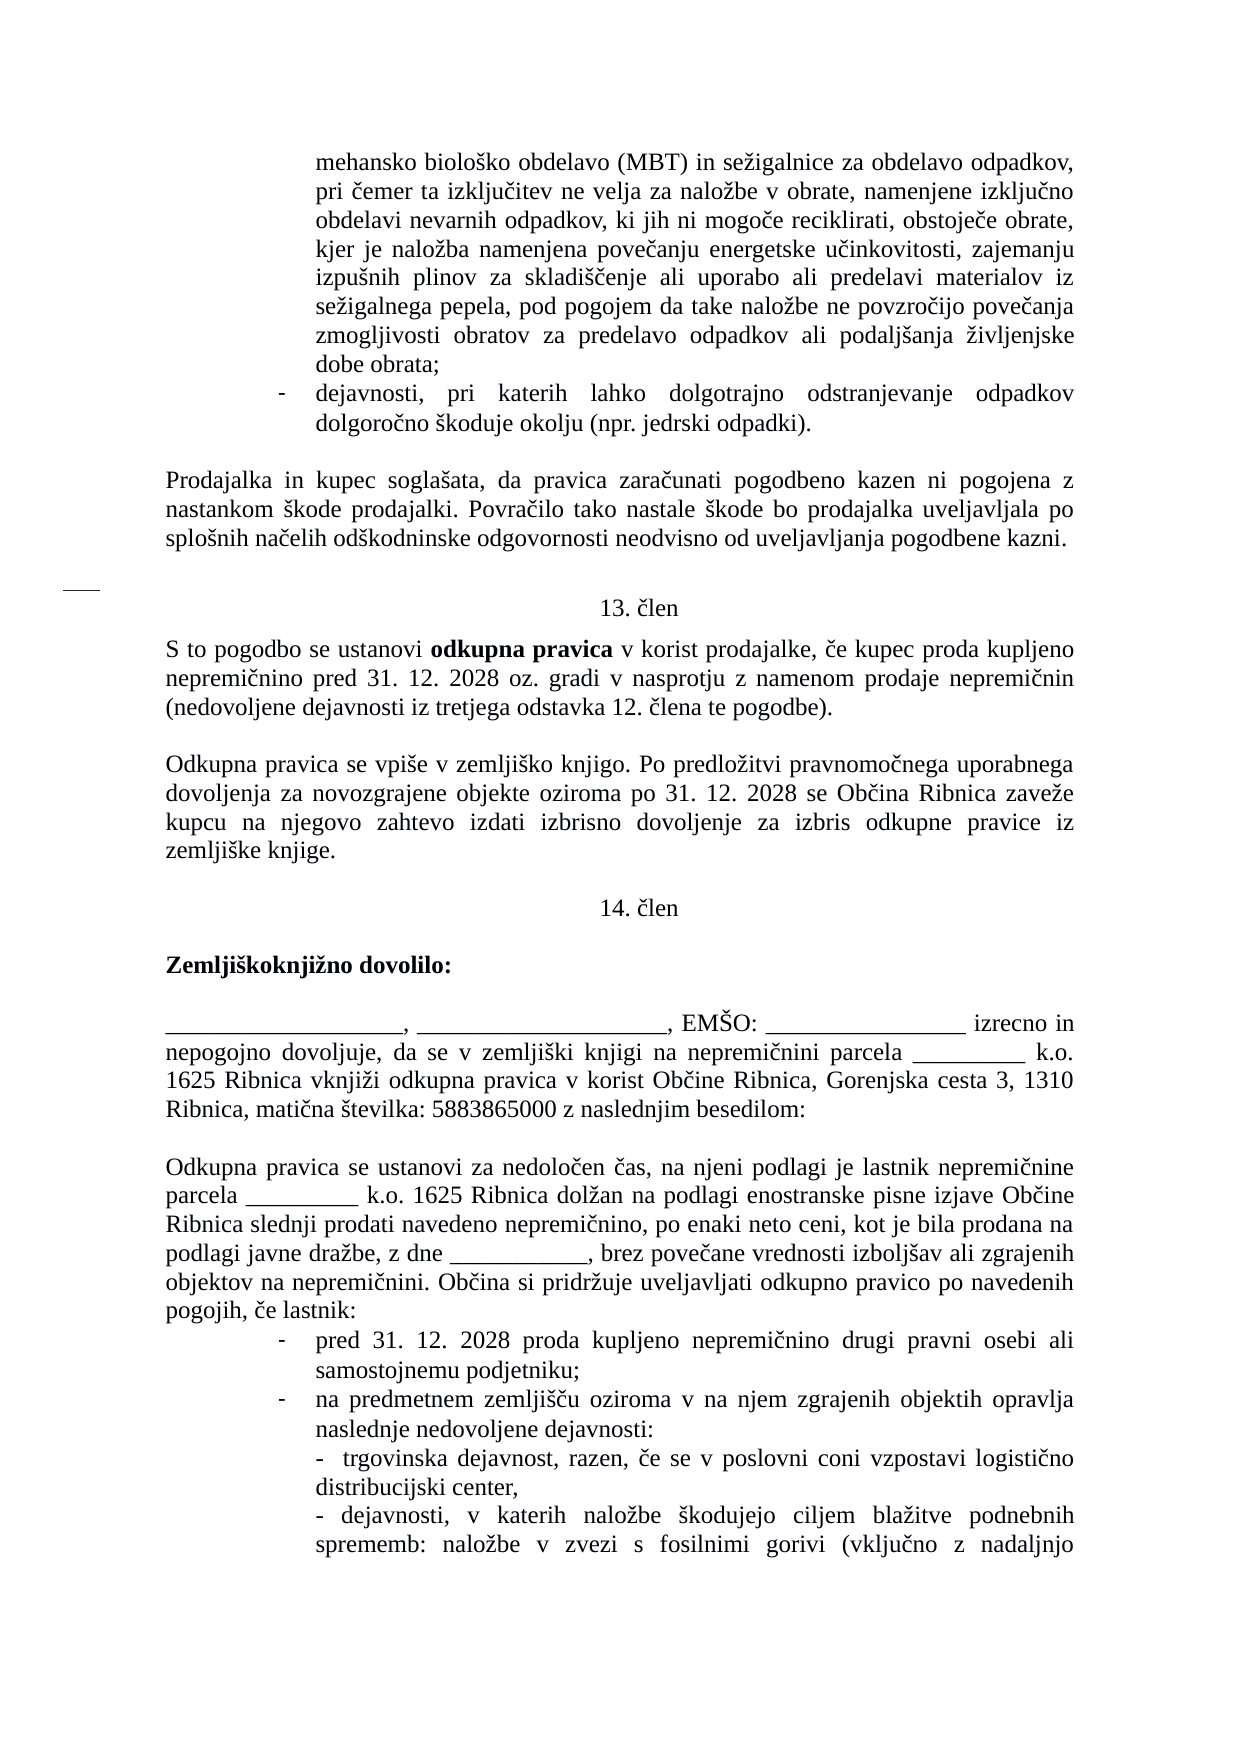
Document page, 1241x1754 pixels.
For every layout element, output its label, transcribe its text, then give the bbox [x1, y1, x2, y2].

text Prodajalka in kupec soglašata, da pravica zaračunati pogodbeno kazen ni pogojena z nastankom škode prodajalki. Povračilo tako nastale škode bo prodajalka uveljavljala po splošnih načelih odškodninske odgovornosti neodvisno od uveljavljanja pogodbene kazni. [165, 466, 1075, 552]
list pred 31. 12. 2028 proda kupljeno nepremičnino drugi pravni osebi ali samostojnemu podjetniku; [278, 1324, 1075, 1383]
text Zemljiškoknjižno dovolilo: [165, 951, 1075, 979]
list na predmetnem zemljišču oziroma v na njem zgrajenih objektih opravlja naslednje nedovoljene dejavnosti: [278, 1383, 1075, 1443]
list člen [203, 893, 1075, 922]
list - trgovinska dejavnost, razen, če se v poslovni coni vzpostavi logistično distribucijski center, [315, 1443, 1075, 1500]
list dejavnosti, pri katerih lahko dolgotrajno odstranjevanje odpadkov dolgoročno škoduje okolju (npr. jedrski odpadki). [278, 377, 1075, 437]
text ___________________, ____________________, EMŠO: ________________ izrecno in nepogojno dovoljuje, da se v zemljiški knjigi na nepremičnini parcela _________ k.o. 1625 Ribnica vknjiži odkupna pravica v korist Občine Ribnica, Gorenjska cesta 3, 1310 Ribnica, matična številka: 5883865000 z naslednjim besedilom: [165, 1008, 1075, 1123]
list člen [203, 593, 1075, 622]
text S to pogodbo se ustanovi odkupna pravica v korist prodajalke, če kupec proda kupljeno nepremičnino pred 31. 12. 2028 oz. gradi v nasprotju z namenom prodaje nepremičnin (nedovoljene dejavnosti iz tretjega odstavka 12. člena te pogodbe). [165, 634, 1075, 721]
text Odkupna pravica se ustanovi za nedoločen čas, na njeni podlagi je lastnik nepremičnine parcela _________ k.o. 1625 Ribnica dolžan na podlagi enostranske pisne izjave Občine Ribnica slednji prodati navedeno nepremičnino, po enaki neto ceni, kot je bila prodana na podlagi javne dražbe, z dne ___________, brez povečane vrednosti izboljšav ali zgrajenih objektov na nepremičnini. Občina si pridržuje uveljavljati odkupno pravico po navedenih pogojih, če lastnik: [165, 1152, 1075, 1324]
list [278, 147, 1075, 377]
text Odkupna pravica se vpiše v zemljiško knjigo. Po predložitvi pravnomočnega uporabnega dovoljenja za novozgrajene objekte oziroma po 31. 12. 2028 se Občina Ribnica zaveže kupcu na njegovo zahtevo izdati izbrisno dovoljenje za izbris odkupne pravice iz zemljiške knjige. [165, 749, 1075, 864]
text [315, 1500, 1075, 1558]
